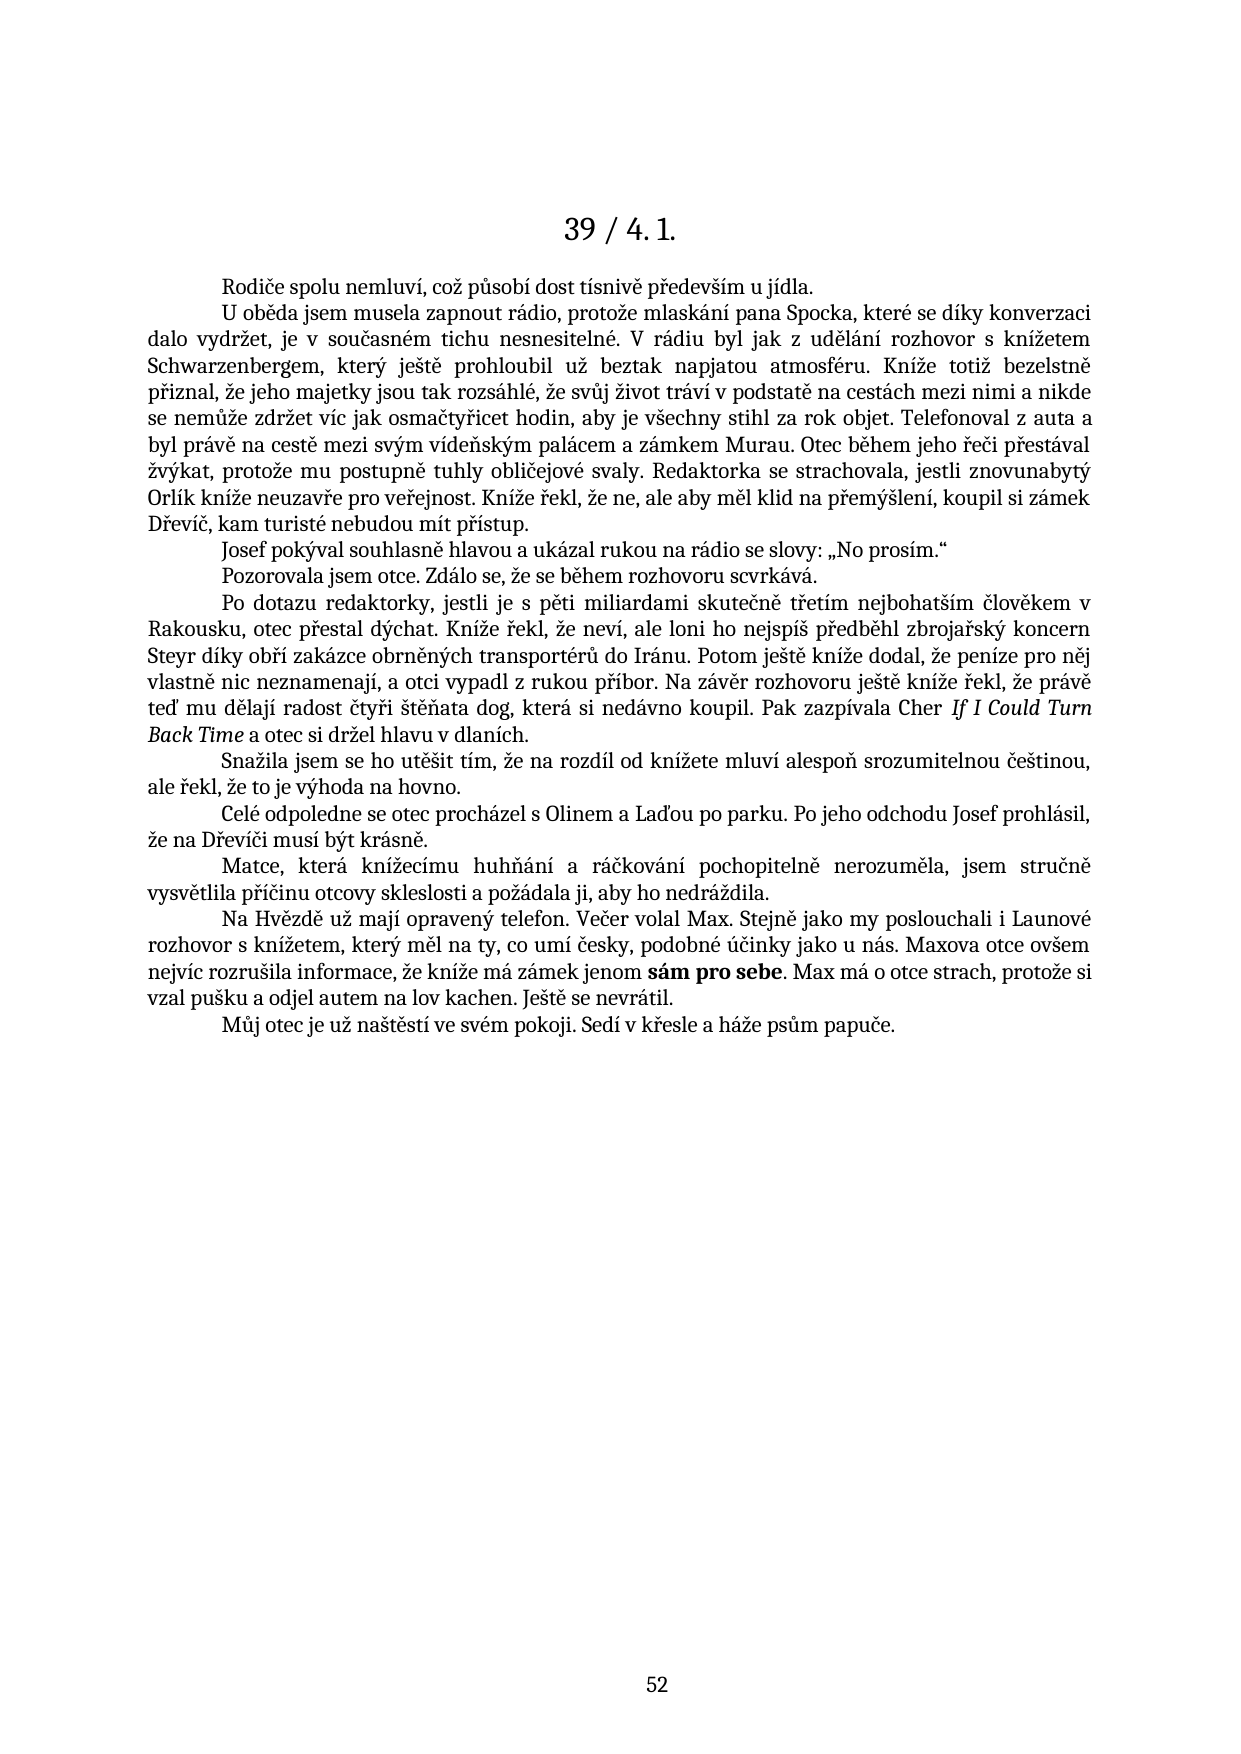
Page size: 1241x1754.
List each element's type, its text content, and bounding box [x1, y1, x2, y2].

text Rodiče spolu nemluví, což působí dost tísnivě především u jídla. [148, 273, 1093, 300]
text Celé odpoledne se otec procházel s Olinem a Laďou po parku. Po jeho odchodu Josef prohlásil, že na Dřevíči musí být krásně. [148, 801, 1093, 853]
text Na Hvězdě už mají opravený telefon. Večer volal Max. Stejně jako my poslouchali i Launové rozhovor s knížetem, který měl na ty, co umí česky, podobné účinky jako u nás. Maxova otce ovšem nejvíc rozrušila informace, že kníže má zámek jenom sám pro sebe. Max má o otce strach, protože si vzal pušku a odjel autem na lov kachen. Ještě se nevrátil. [148, 906, 1093, 1011]
text Pozorovala jsem otce. Zdálo se, že se během rozhovoru scvrkává. [148, 563, 1093, 590]
text Josef pokýval souhlasně hlavou a ukázal rukou na rádio se slovy: „No prosím.“ [148, 537, 1093, 563]
text Snažila jsem se ho utěšit tím, že na rozdíl od knížete mluví alespoň srozumitelnou češtinou, ale řekl, že to je výhoda na hovno. [148, 748, 1093, 801]
text Po dotazu redaktorky, jestli je s pěti miliardami skutečně třetím nejbohatším člověkem v Rakousku, otec přestal dýchat. Kníže řekl, že neví, ale loni ho nejspíš předběhl zbrojařský koncern Steyr díky obří zakázce obrněných transportérů do Iránu. Potom ještě kníže dodal, že peníze pro něj vlastně nic neznamenají, a otci vypadl z rukou příbor. Na závěr rozhovoru ještě kníže řekl, že právě teď mu dělají radost čtyři štěňata dog, která si nedávno koupil. Pak zazpívala Cher If I Could Turn Back Time a otec si držel hlavu v dlaních. [148, 590, 1093, 748]
text Matce, která knížecímu huhňání a ráčkování pochopitelně nerozuměla, jsem stručně vysvětlila příčinu otcovy skleslosti a požádala ji, aby ho nedráždila. [148, 853, 1093, 906]
text Můj otec je už naštěstí ve svém pokoji. Sedí v křesle a háže psům papuče. [148, 1011, 1093, 1038]
text U oběda jsem musela zapnout rádio, protože mlaskání pana Spocka, které se díky konverzaci dalo vydržet, je v současném tichu nesnesitelné. V rádiu byl jak z udělání rozhovor s knížetem Schwarzenbergem, který ještě prohloubil už beztak napjatou atmosféru. Kníže totiž bezelstně přiznal, že jeho majetky jsou tak rozsáhlé, že svůj život tráví v podstatě na cestách mezi nimi a nikde se nemůže zdržet víc jak osmačtyřicet hodin, aby je všechny stihl za rok objet. Telefonoval z auta a byl právě na cestě mezi svým vídeňským palácem a zámkem Murau. Otec během jeho řeči přestával žvýkat, protože mu postupně tuhly obličejové svaly. Redaktorka se strachovala, jestli znovunabytý Orlík kníže neuzavře pro veřejnost. Kníže řekl, že ne, ale aby měl klid na přemýšlení, koupil si zámek Dřevíč, kam turisté nebudou mít přístup. [148, 300, 1093, 537]
subtitle 39 / 4. 1. [148, 210, 1093, 248]
